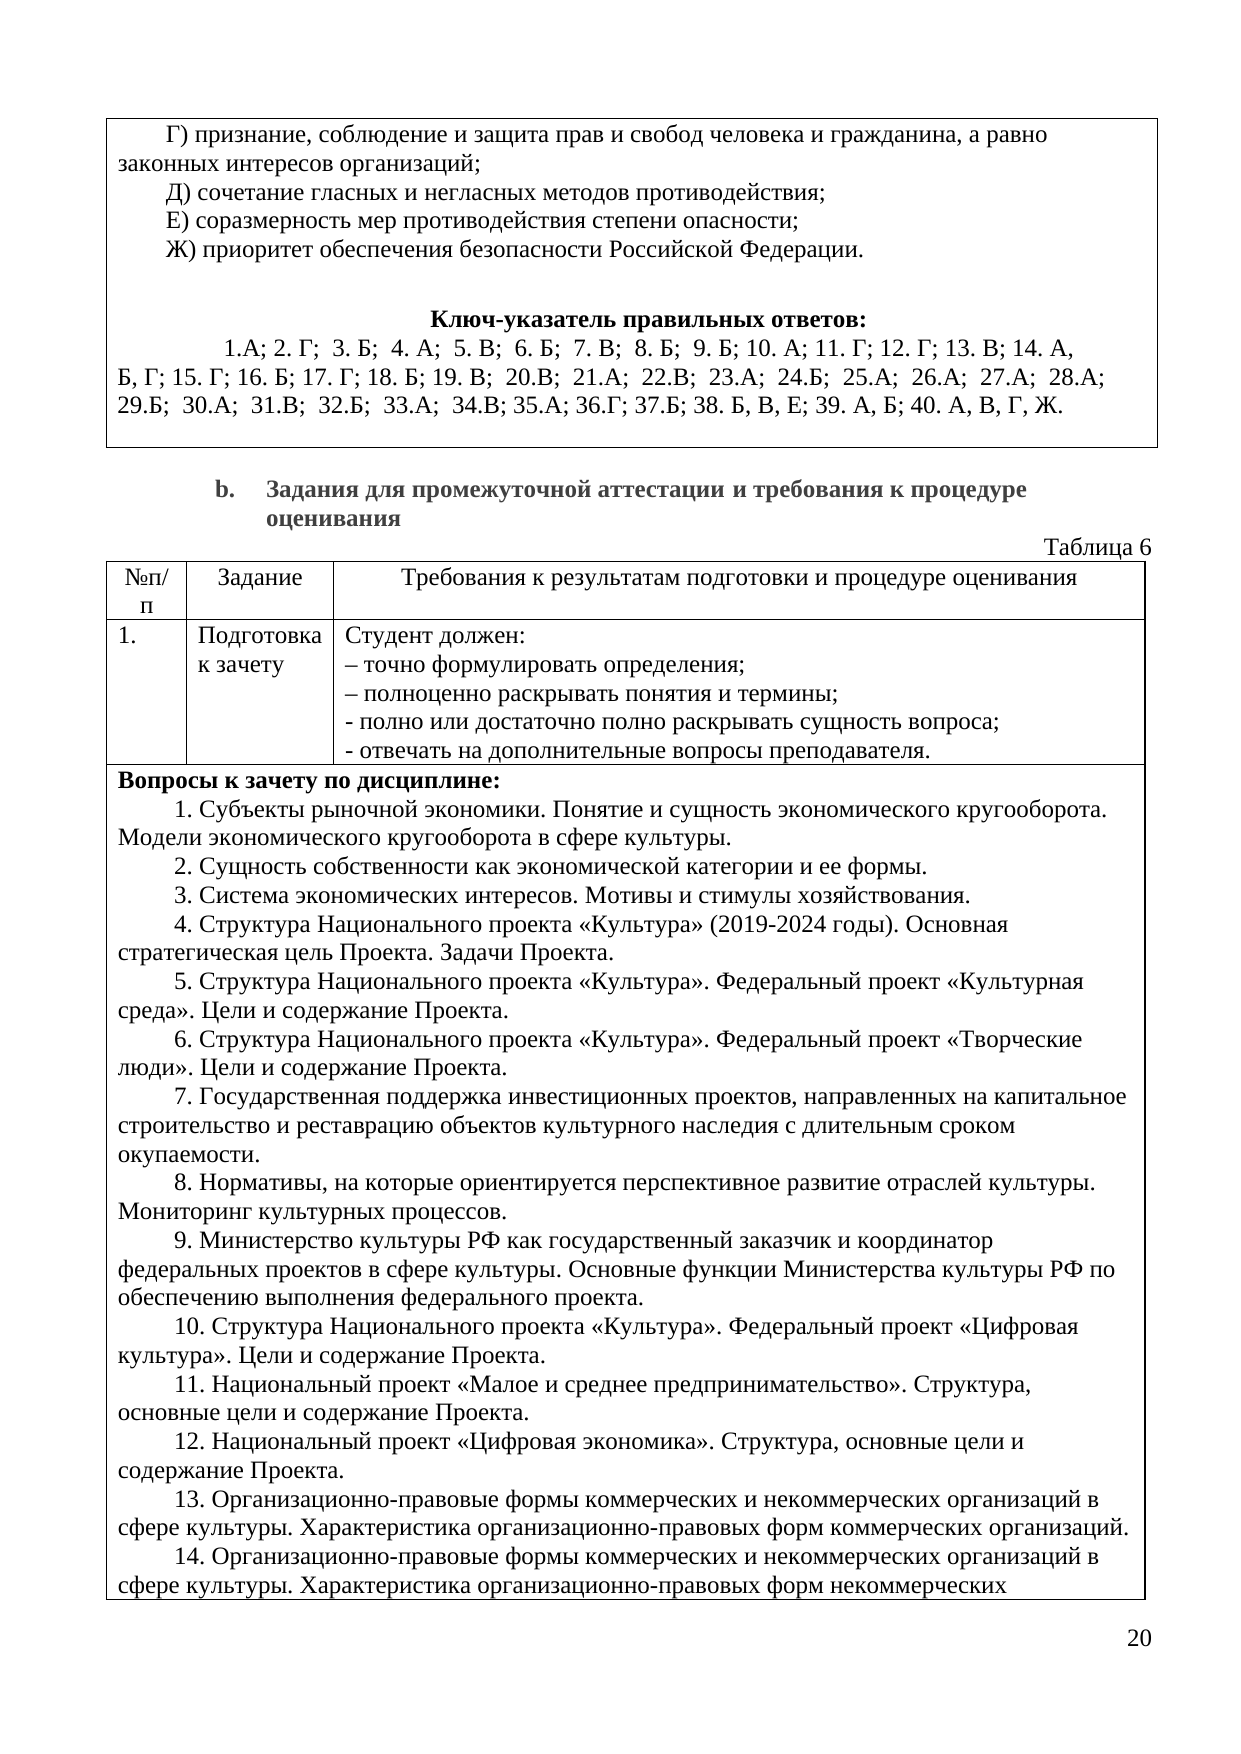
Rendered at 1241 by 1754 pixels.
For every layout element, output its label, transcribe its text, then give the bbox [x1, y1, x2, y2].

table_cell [107, 119, 1157, 447]
list Задания для промежуточной аттестации и требования к процедуре оценивания [215, 474, 1152, 532]
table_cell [107, 765, 1144, 1599]
table_header №п/п [107, 562, 186, 619]
table_cell Подготовка к зачету [187, 620, 333, 764]
table_header Требования к результатам подготовки и процедуре оценивания [334, 562, 1144, 619]
table_cell Студент должен: – точно формулировать определения; – полноценно раскрывать понятия и термины; - полно или достаточно полно раскрывать сущность вопроса; - отвечать на дополнительные вопросы преподавателя. [334, 620, 1144, 764]
table_cell 1. [107, 620, 186, 764]
list Таблица 6 [252, 532, 1152, 561]
table_header Задание [187, 562, 333, 619]
